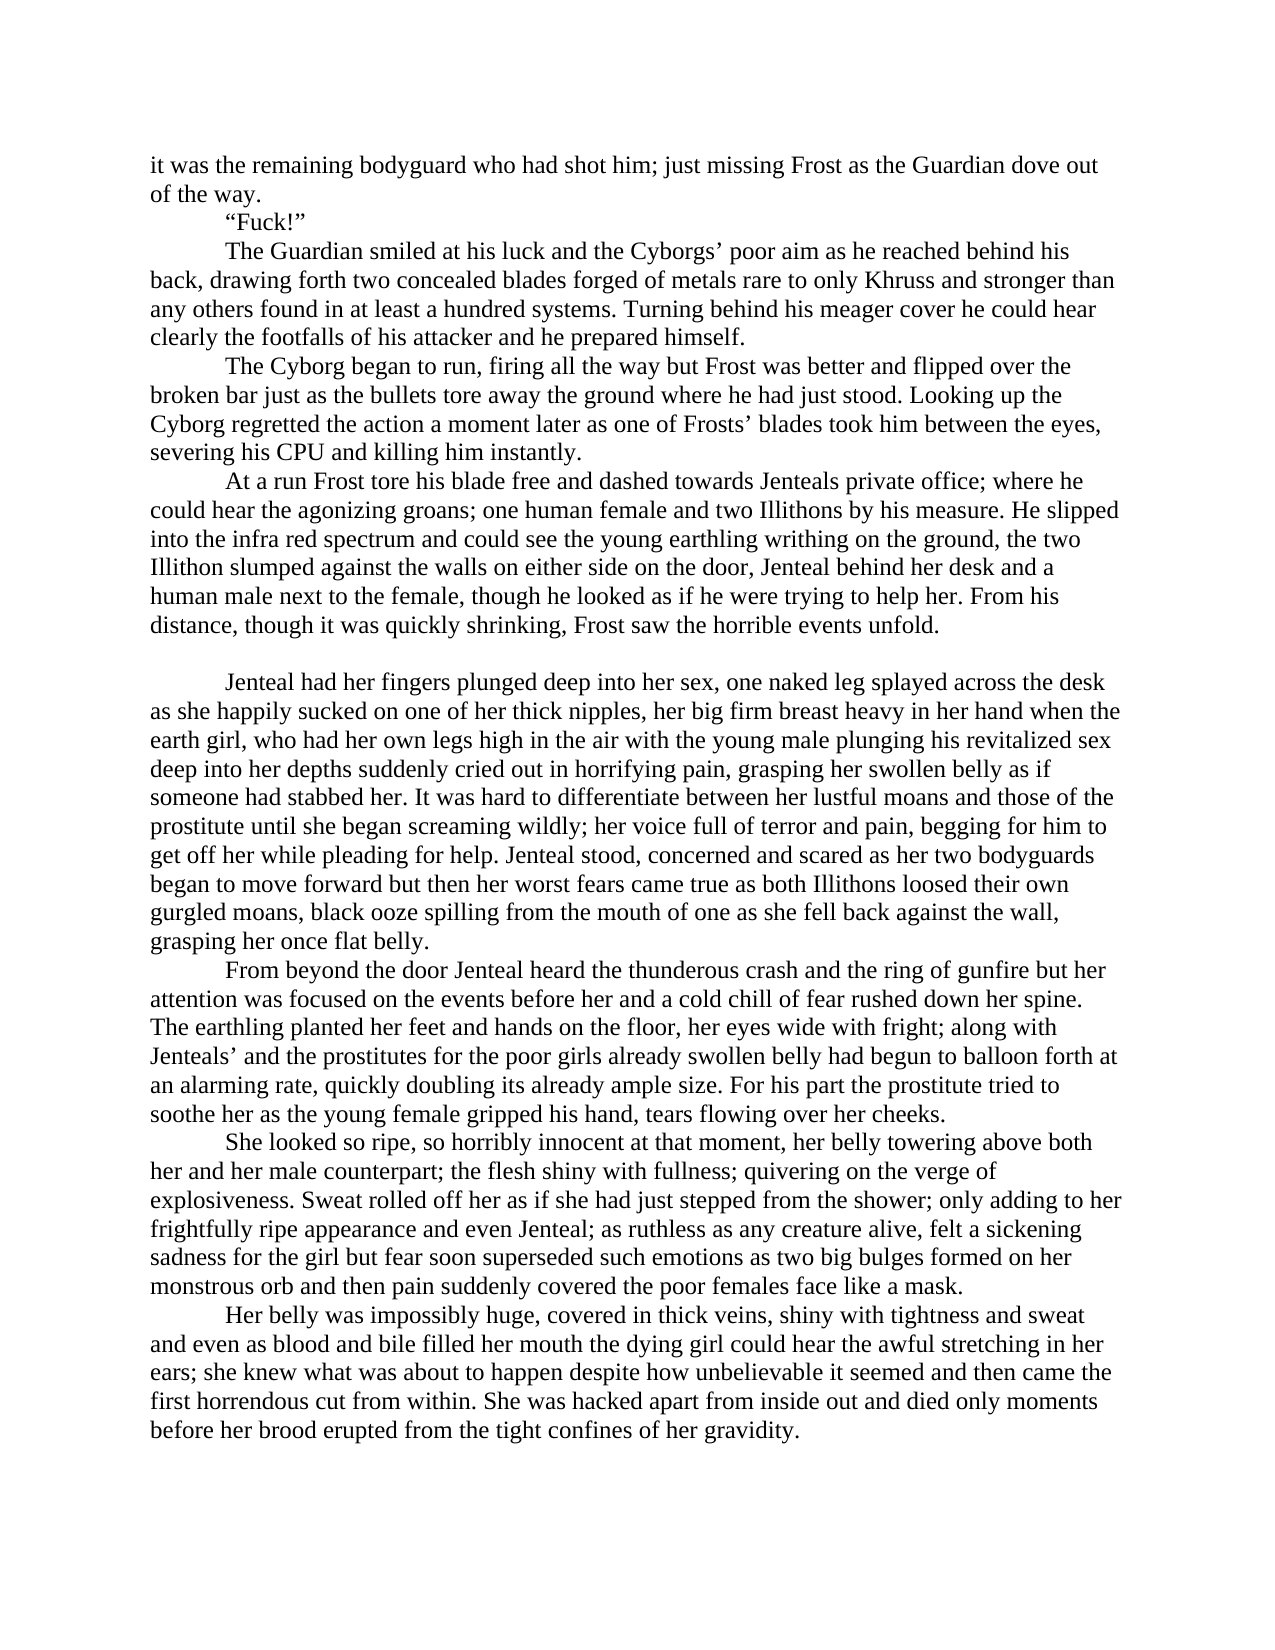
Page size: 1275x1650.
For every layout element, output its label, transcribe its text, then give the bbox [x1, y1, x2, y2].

text Her belly was impossibly huge, covered in thick veins, shiny with tightness and sweat and even as blood and bile filled her mouth the dying girl could hear the awful stretching in her ears; she knew what was about to happen despite how unbelievable it seemed and then came the first horrendous cut from within. She was hacked apart from inside out and died only moments before her brood erupted from the tight confines of her gravidity. [150, 1300, 1125, 1444]
text The Cyborg began to run, firing all the way but Frost was better and flipped over the broken bar just as the bullets tore away the ground where he had just stood. Looking up the Cyborg regretted the action a moment later as one of Frosts’ blades took him between the eyes, severing his CPU and killing him instantly. [150, 351, 1125, 466]
text At a run Frost tore his blade free and dashed towards Jenteals private office; where he could hear the agonizing groans; one human female and two Illithons by his measure. He slipped into the infra red spectrum and could see the young earthling writhing on the ground, the two Illithon slumped against the walls on either side on the door, Jenteal behind her desk and a human male next to the female, though he looked as if he were trying to help her. From his distance, though it was quickly shrinking, Frost saw the horrible events unfold. [150, 466, 1125, 639]
text From beyond the door Jenteal heard the thunderous crash and the ring of gunfire but her attention was focused on the events before her and a cold chill of fear rushed down her spine. The earthling planted her feet and hands on the floor, her eyes wide with fright; along with Jenteals’ and the prostitutes for the poor girls already swollen belly had begun to balloon forth at an alarming rate, quickly doubling its already ample size. For his part the prostitute tried to soothe her as the young female gripped his hand, tears flowing over her cheeks. [150, 955, 1125, 1127]
text She looked so ripe, so horribly innocent at that moment, her belly towering above both her and her male counterpart; the flesh shiny with fullness; quivering on the verge of explosiveness. Sweat rolled off her as if she had just stepped from the shower; only adding to her frightfully ripe appearance and even Jenteal; as ruthless as any creature alive, felt a sickening sadness for the girl but fear soon superseded such emotions as two big bulges formed on her monstrous orb and then pain suddenly covered the poor females face like a mask. [150, 1127, 1125, 1300]
text The Guardian smiled at his luck and the Cyborgs’ poor aim as he reached behind his back, drawing forth two concealed blades forged of metals rare to only Khruss and stronger than any others found in at least a hundred systems. Turning behind his meager cover he could hear clearly the footfalls of his attacker and he prepared himself. [150, 236, 1125, 351]
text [150, 150, 1125, 207]
text Jenteal had her fingers plunged deep into her sex, one naked leg splayed across the desk as she happily sucked on one of her thick nipples, her big firm breast heavy in her hand when the earth girl, who had her own legs high in the air with the young male plunging his revitalized sex deep into her depths suddenly cried out in horrifying pain, grasping her swollen belly as if someone had stabbed her. It was hard to differentiate between her lustful moans and those of the prostitute until she began screaming wildly; her voice full of terror and pain, begging for him to get off her while pleading for help. Jenteal stood, concerned and scared as her two bodyguards began to move forward but then her worst fears came true as both Illithons loosed their own gurgled moans, black ooze spilling from the mouth of one as she fell back against the wall, grasping her once flat belly. [150, 667, 1125, 955]
text “Fuck!” [150, 207, 1125, 236]
